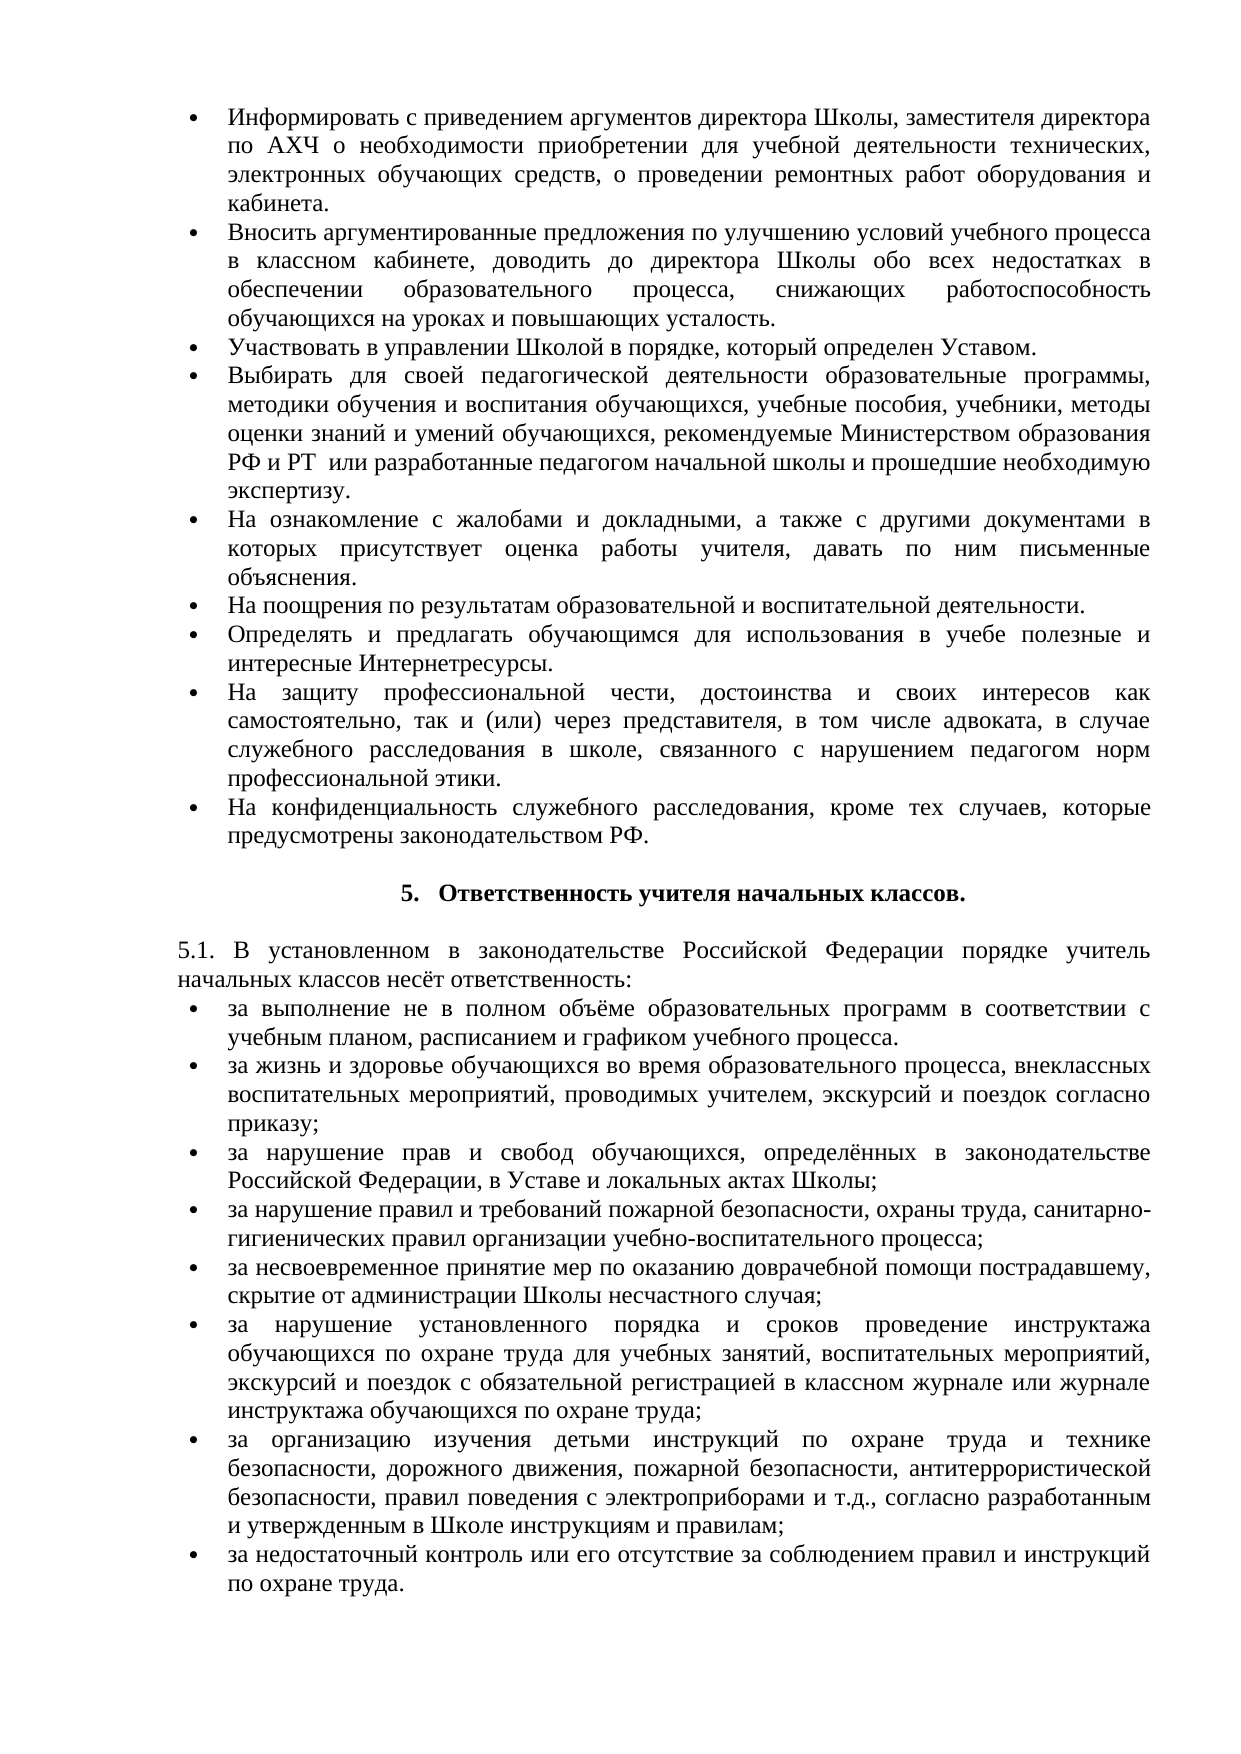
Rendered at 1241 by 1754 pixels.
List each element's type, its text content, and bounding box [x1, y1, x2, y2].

list На ознакомление с жалобами и докладными, а также с другими документами в которых присутствует оценка работы учителя, давать по ним письменные объяснения. [190, 504, 1152, 591]
list На поощрения по результатам образовательной и воспитательной деятельности. [190, 591, 1152, 619]
list за нарушение прав и свобод обучающихся, определённых в законодательстве Российской Федерации, в Уставе и локальных актах Школы; [190, 1137, 1152, 1194]
list за выполнение не в полном объёме образовательных программ в соответствии с учебным планом, расписанием и графиком учебного процесса. [190, 993, 1152, 1051]
list за нарушение установленного порядка и сроков проведение инструктажа обучающихся по охране труда для учебных занятий, воспитательных мероприятий, экскурсий и поездок с обязательной регистрацией в классном журнале или журнале инструктажа обучающихся по охране труда; [190, 1309, 1152, 1424]
list за недостаточный контроль или его отсутствие за соблюдением правил и инструкций по охране труда. [190, 1539, 1152, 1597]
list Участвовать в управлении Школой в порядке, который определен Уставом. [190, 332, 1152, 361]
list На защиту профессиональной чести, достоинства и своих интересов как самостоятельно, так и (или) через представителя, в том числе адвоката, в случае служебного расследования в школе, связанного с нарушением педагогом норм профессиональной этики. [190, 677, 1152, 792]
list Вносить аргументированные предложения по улучшению условий учебного процесса в классном кабинете, доводить до директора Школы обо всех недостатках в обеспечении образовательного процесса, снижающих работоспособность обучающихся на уроках и повышающих усталость. [190, 217, 1152, 332]
list Определять и предлагать обучающимся для использования в учебе полезные и интересные Интернетресурсы. [190, 619, 1152, 677]
list за нарушение правил и требований пожарной безопасности, охраны труда, санитарно-гигиенических правил организации учебно-воспитательного процесса; [190, 1194, 1152, 1252]
text 5.1. В установленном в законодательстве Российской Федерации порядке учитель начальных классов несёт ответственность: [177, 936, 1152, 993]
list за организацию изучения детьми инструкций по охране труда и технике безопасности, дорожного движения, пожарной безопасности, антитеррористической безопасности, правил поведения с электроприборами и т.д., согласно разработанным и утвержденным в Школе инструкциям и правилам; [190, 1424, 1152, 1539]
list Ответственность учителя начальных классов. [215, 878, 1152, 907]
list Информировать с приведением аргументов директора Школы, заместителя директора по АХЧ о необходимости приобретении для учебной деятельности технических, электронных обучающих средств, о проведении ремонтных работ оборудования и кабинета. [190, 102, 1152, 217]
list На конфиденциальность служебного расследования, кроме тех случаев, которые предусмотрены законодательством РФ. [190, 792, 1152, 849]
list Выбирать для своей педагогической деятельности образовательные программы, методики обучения и воспитания обучающихся, учебные пособия, учебники, методы оценки знаний и умений обучающихся, рекомендуемые Министерством образования РФ и РТ или разработанные педагогом начальной школы и прошедшие необходимую экспертизу. [190, 361, 1152, 504]
list за несвоевременное принятие мер по оказанию доврачебной помощи пострадавшему, скрытие от администрации Школы несчастного случая; [190, 1252, 1152, 1309]
list за жизнь и здоровье обучающихся во время образовательного процесса, внеклассных воспитательных мероприятий, проводимых учителем, экскурсий и поездок согласно приказу; [190, 1051, 1152, 1137]
